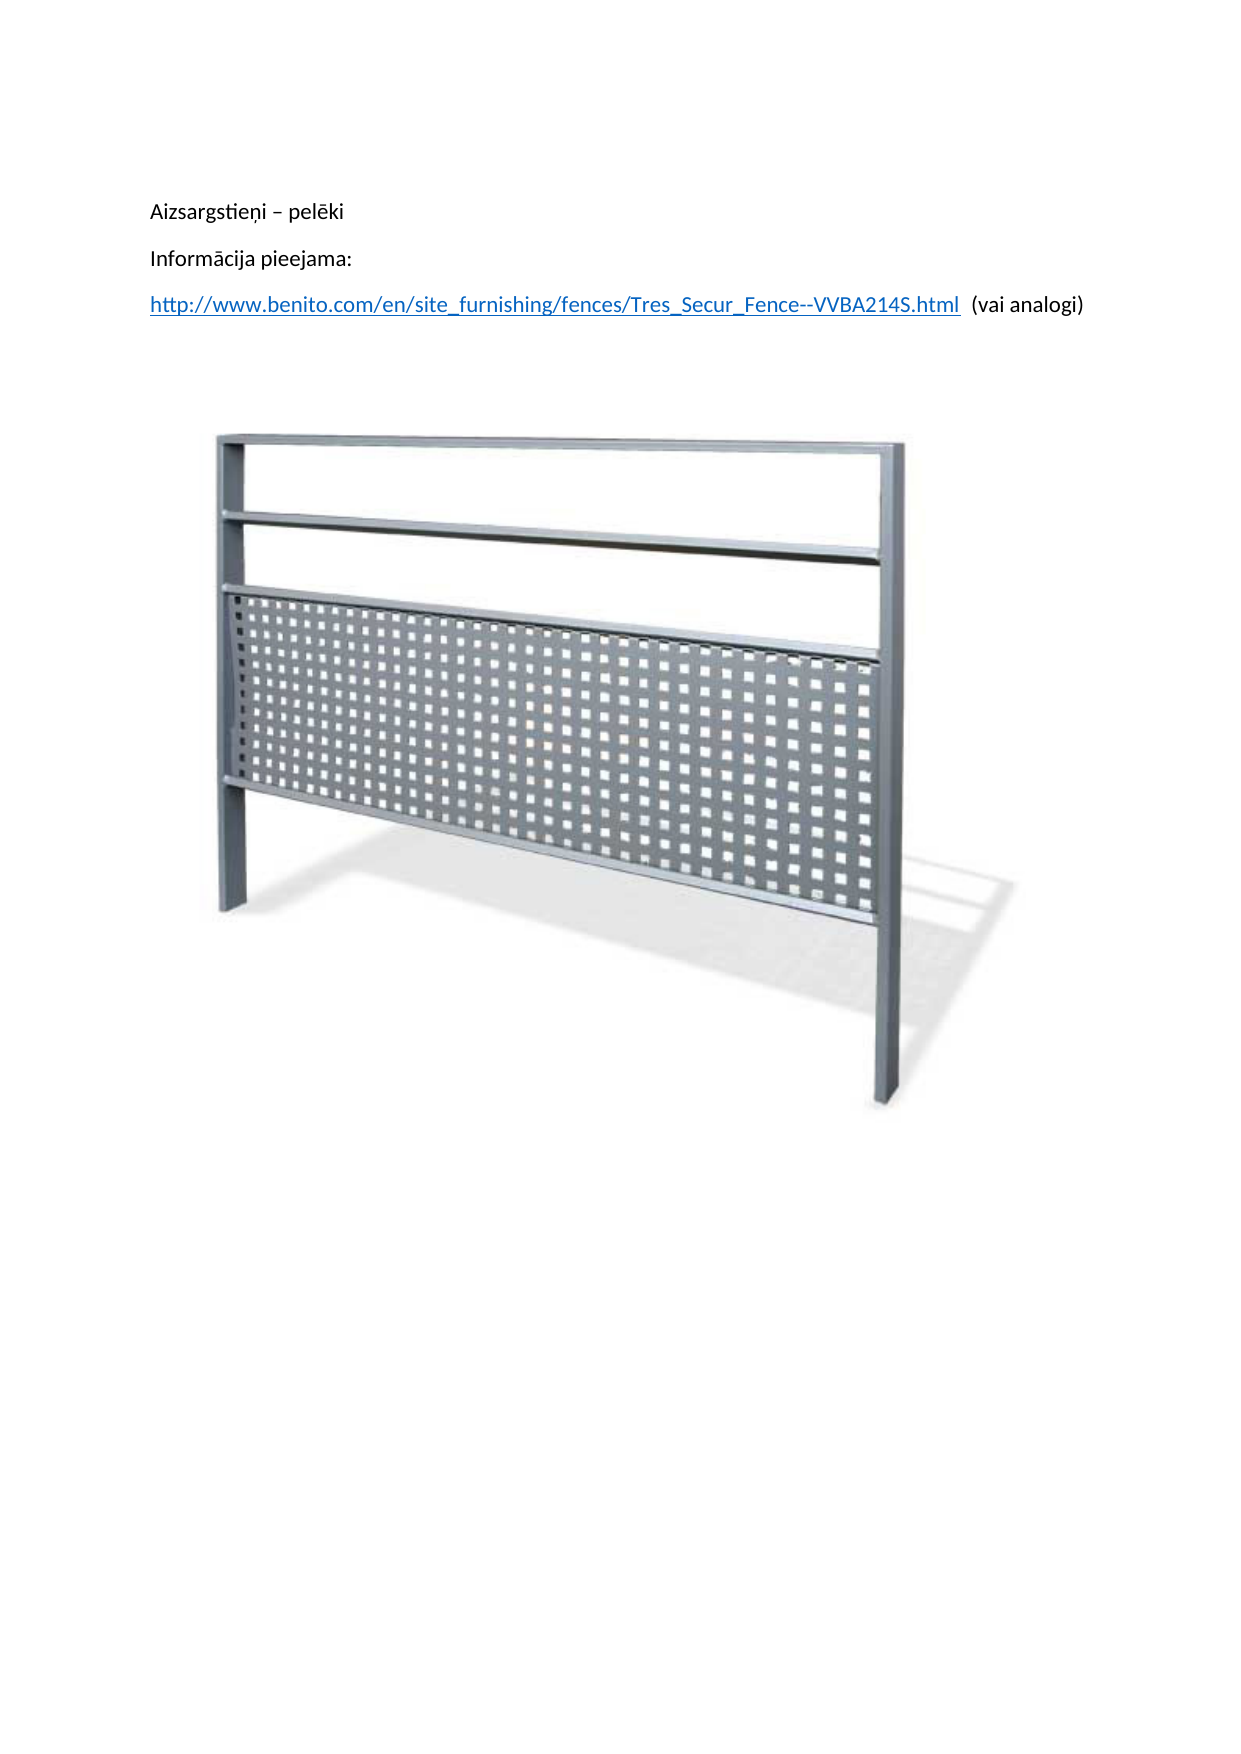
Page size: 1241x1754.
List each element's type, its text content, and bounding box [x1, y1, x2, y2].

text http://www.benito.com/en/site_furnishing/fences/Tres_Secur_Fence--VVBA214S.html (vai analogi) [150, 291, 1090, 319]
picture [150, 384, 1075, 1129]
text Aizsargstieņi – pelēki [150, 197, 1090, 225]
text Informācija pieejama: [150, 244, 1090, 272]
